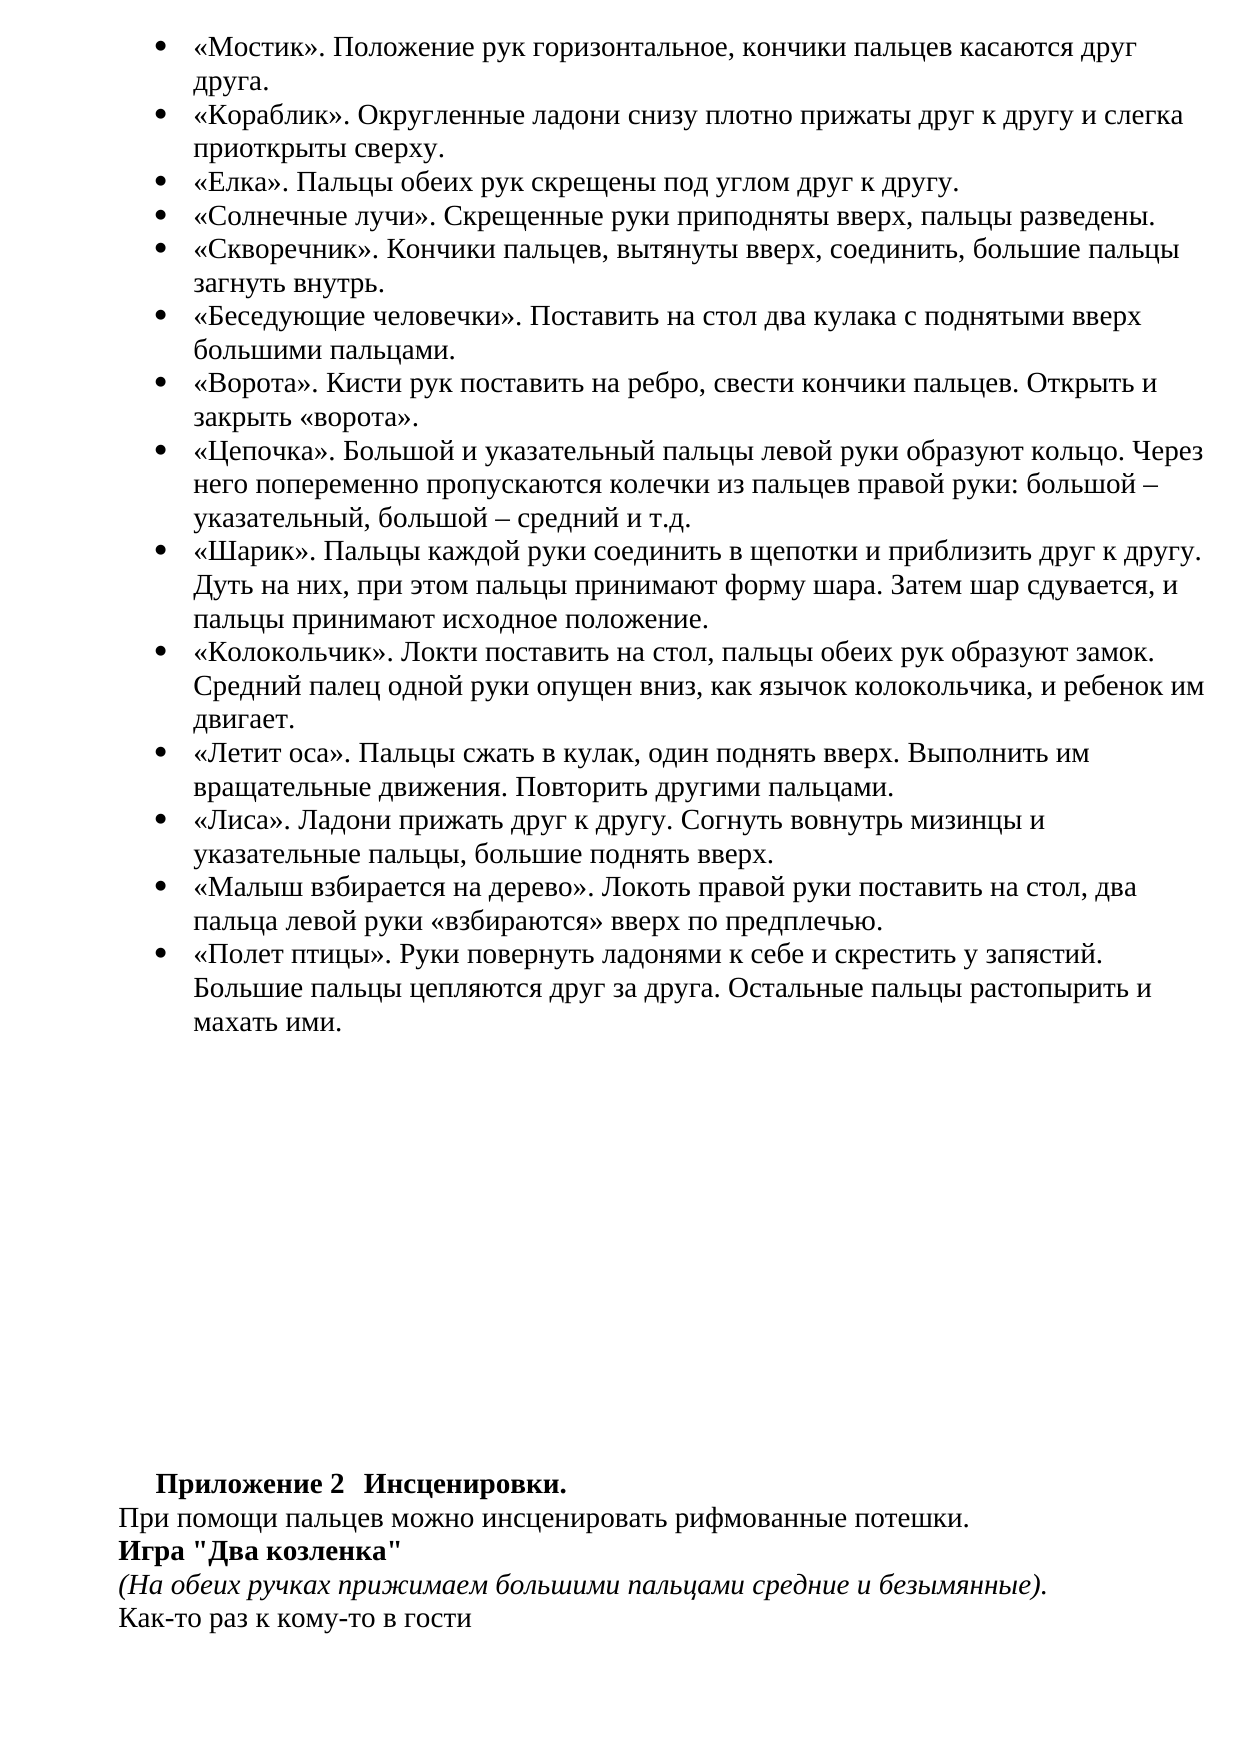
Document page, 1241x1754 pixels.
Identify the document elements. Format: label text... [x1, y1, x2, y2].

text При помощи пальцев можно инсценировать рифмованные потешки. [118, 1500, 1211, 1533]
list «Лиса». Ладони прижать друг к другу. Согнуть вовнутрь мизинцы и указательные пальцы, большие поднять вверх. [156, 802, 1211, 869]
list «Кораблик». Округленные ладони снизу плотно прижаты друг к другу и слегка приоткрыты сверху. [156, 97, 1211, 164]
list «Скворечник». Кончики пальцев, вытянуты вверх, соединить, большие пальцы загнуть внутрь. [156, 231, 1211, 298]
list «Шарик». Пальцы каждой руки соединить в щепотки и приблизить друг к другу. Дуть на них, при этом пальцы принимают форму шара. Затем шар сдувается, и пальцы принимают исходное положение. [156, 533, 1211, 634]
list «Цепочка». Большой и указательный пальцы левой руки образуют кольцо. Через него попеременно пропускаются колечки из пальцев правой руки: большой – указательный, большой – средний и т.д. [156, 433, 1211, 533]
list «Ворота». Кисти рук поставить на ребро, свести кончики пальцев. Открыть и закрыть «ворота». [156, 366, 1211, 433]
list «Елка». Пальцы обеих рук скрещены под углом друг к другу. [156, 164, 1211, 198]
list «Малыш взбирается на дерево». Локоть правой руки поставить на стол, два пальца левой руки «взбираются» вверх по предплечью. [156, 869, 1211, 937]
list «Беседующие человечки». Поставить на стол два кулака с поднятыми вверх большими пальцами. [156, 298, 1211, 366]
list «Колокольчик». Локти поставить на стол, пальцы обеих рук образуют замок. Средний палец одной руки опущен вниз, как язычок колокольчика, и ребенок им двигает. [156, 634, 1211, 735]
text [118, 1567, 1211, 1634]
text Приложение 2 Инсценировки. [155, 1466, 1211, 1500]
list «Полет птицы». Руки повернуть ладонями к себе и скрестить у запястий. Большие пальцы цепляются друг за друга. Остальные пальцы растопырить и махать ими. [156, 937, 1211, 1037]
list «Мостик». Положение рук горизонтальное, кончики пальцев касаются друг друга. [156, 29, 1211, 97]
list «Летит оса». Пальцы сжать в кулак, один поднять вверх. Выполнить им вращательные движения. Повторить другими пальцами. [156, 735, 1211, 802]
text Игра "Два козленка" [118, 1533, 1211, 1567]
list «Солнечные лучи». Скрещенные руки приподняты вверх, пальцы разведены. [156, 198, 1211, 231]
